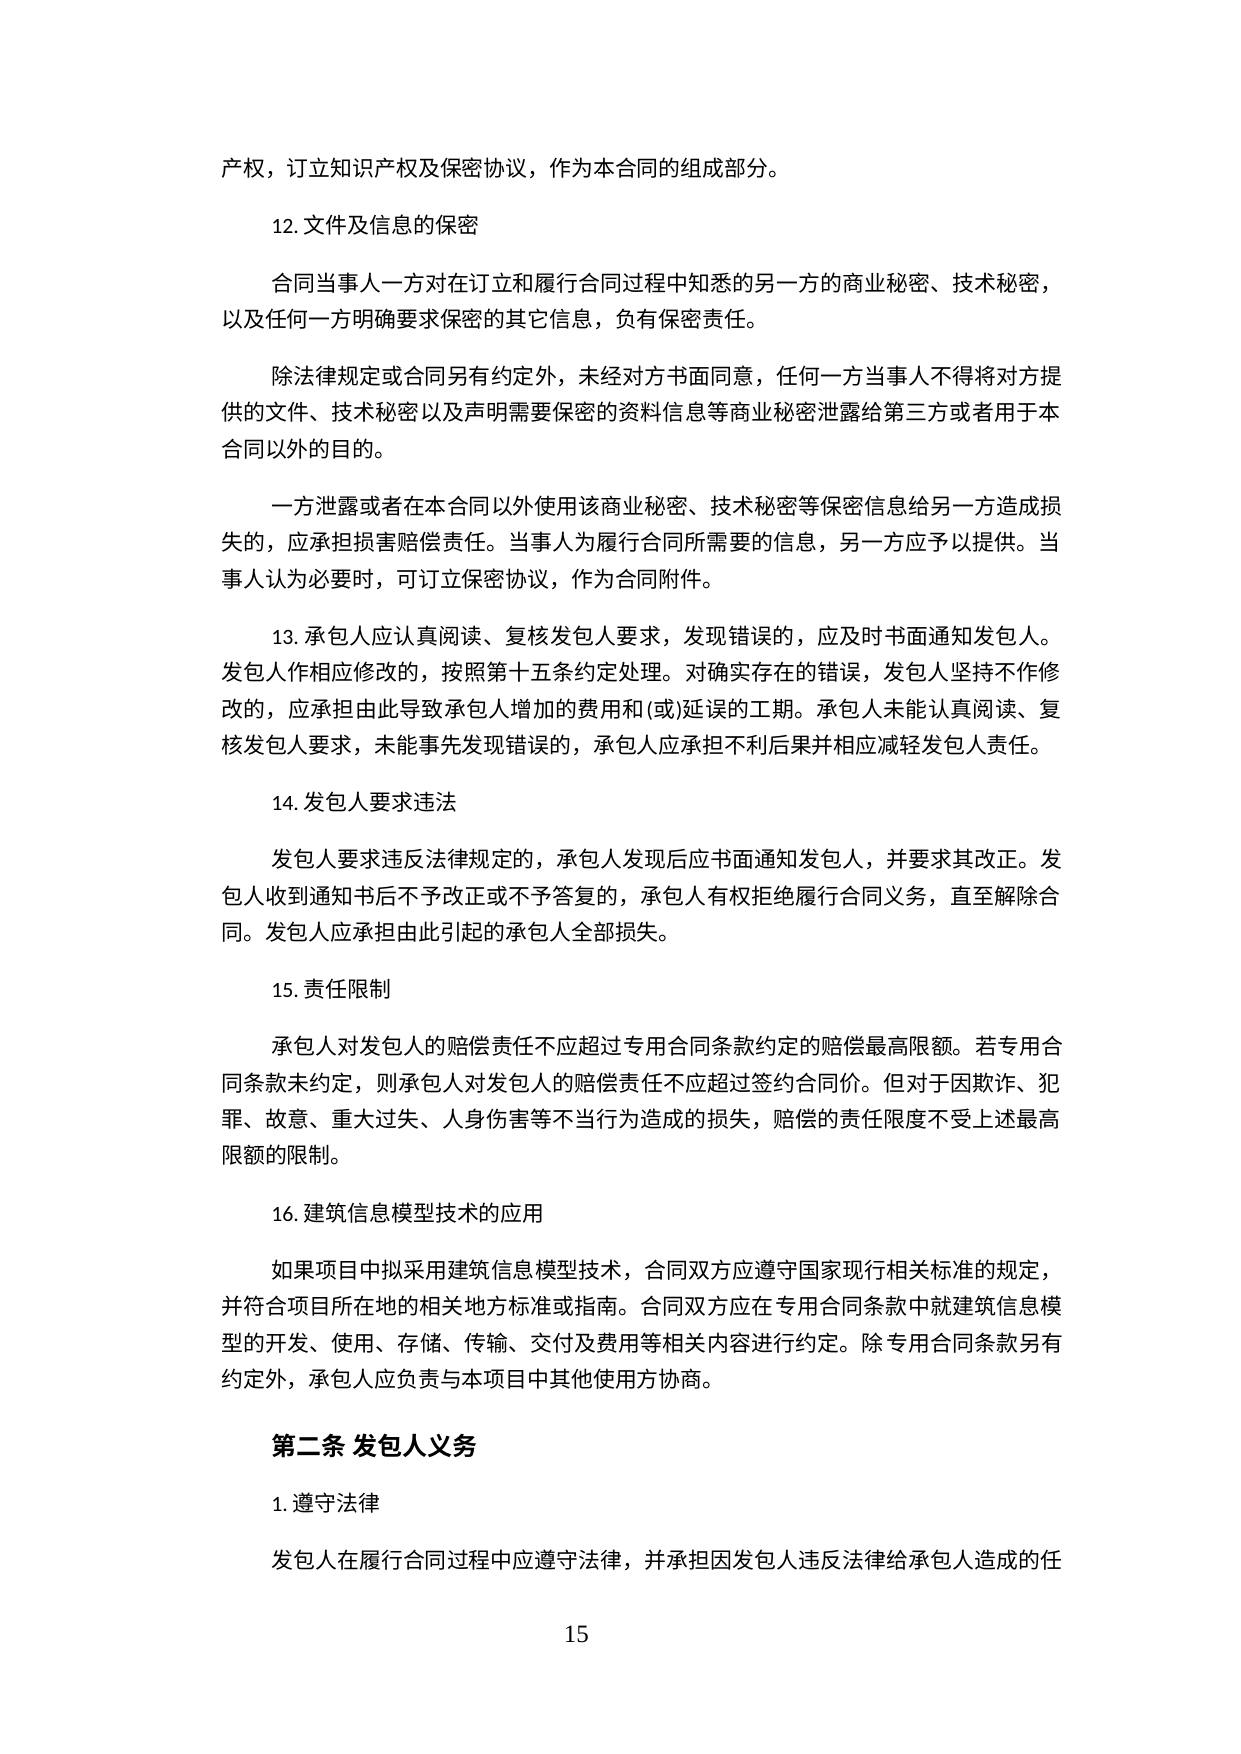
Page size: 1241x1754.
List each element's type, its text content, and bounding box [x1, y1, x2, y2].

text 合同当事人一方对在订立和履行合同过程中知悉的另一方的商业秘密、技术秘密，以及任何一方明确要求保密的其它信息，负有保密责任。 [221, 266, 1063, 333]
text 14. 发包人要求违法 [221, 785, 1063, 817]
text 13. 承包人应认真阅读、复核发包人要求，发现错误的，应及时书面通知发包人。发包人作相应修改的，按照第十五条约定处理。对确实存在的错误，发包人坚持不作修改的，应承担由此导致承包人增加的费用和(或)延误的工期。承包人未能认真阅读、复核发包人要求，未能事先发现错误的，承包人应承担不利后果并相应减轻发包人责任。 [221, 619, 1063, 759]
text 15. 责任限制 [221, 972, 1063, 1004]
text 1. 遵守法律 [221, 1486, 1063, 1517]
text 16. 建筑信息模型技术的应用 [221, 1196, 1063, 1227]
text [221, 1543, 1063, 1574]
text 一方泄露或者在本合同以外使用该商业秘密、技术秘密等保密信息给另一方造成损失的，应承担损害赔偿责任。当事人为履行合同所需要的信息，另一方应予以提供。当事人认为必要时，可订立保密协议，作为合同附件。 [221, 489, 1063, 593]
text 12. 文件及信息的保密 [221, 208, 1063, 240]
text 承包人对发包人的赔偿责任不应超过专用合同条款约定的赔偿最高限额。若专用合同条款未约定，则承包人对发包人的赔偿责任不应超过签约合同价。但对于因欺诈、犯罪、故意、重大过失、人身伤害等不当行为造成的损失，赔偿的责任限度不受上述最高限额的限制。 [221, 1029, 1063, 1170]
text 如果项目中拟采用建筑信息模型技术，合同双方应遵守国家现行相关标准的规定，并符合项目所在地的相关地方标准或指南。合同双方应在专用合同条款中就建筑信息模型的开发、使用、存储、传输、交付及费用等相关内容进行约定。除专用合同条款另有约定外，承包人应负责与本项目中其他使用方协商。 [221, 1253, 1063, 1393]
text 除法律规定或合同另有约定外，未经对方书面同意，任何一方当事人不得将对方提供的文件、技术秘密以及声明需要保密的资料信息等商业秘密泄露给第三方或者用于本合同以外的目的。 [221, 359, 1063, 463]
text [221, 151, 1063, 183]
text 发包人要求违反法律规定的，承包人发现后应书面通知发包人，并要求其改正。发包人收到通知书后不予改正或不予答复的，承包人有权拒绝履行合同义务，直至解除合同。发包人应承担由此引起的承包人全部损失。 [221, 842, 1063, 947]
subtitle 第二条 发包人义务 [221, 1419, 1063, 1465]
